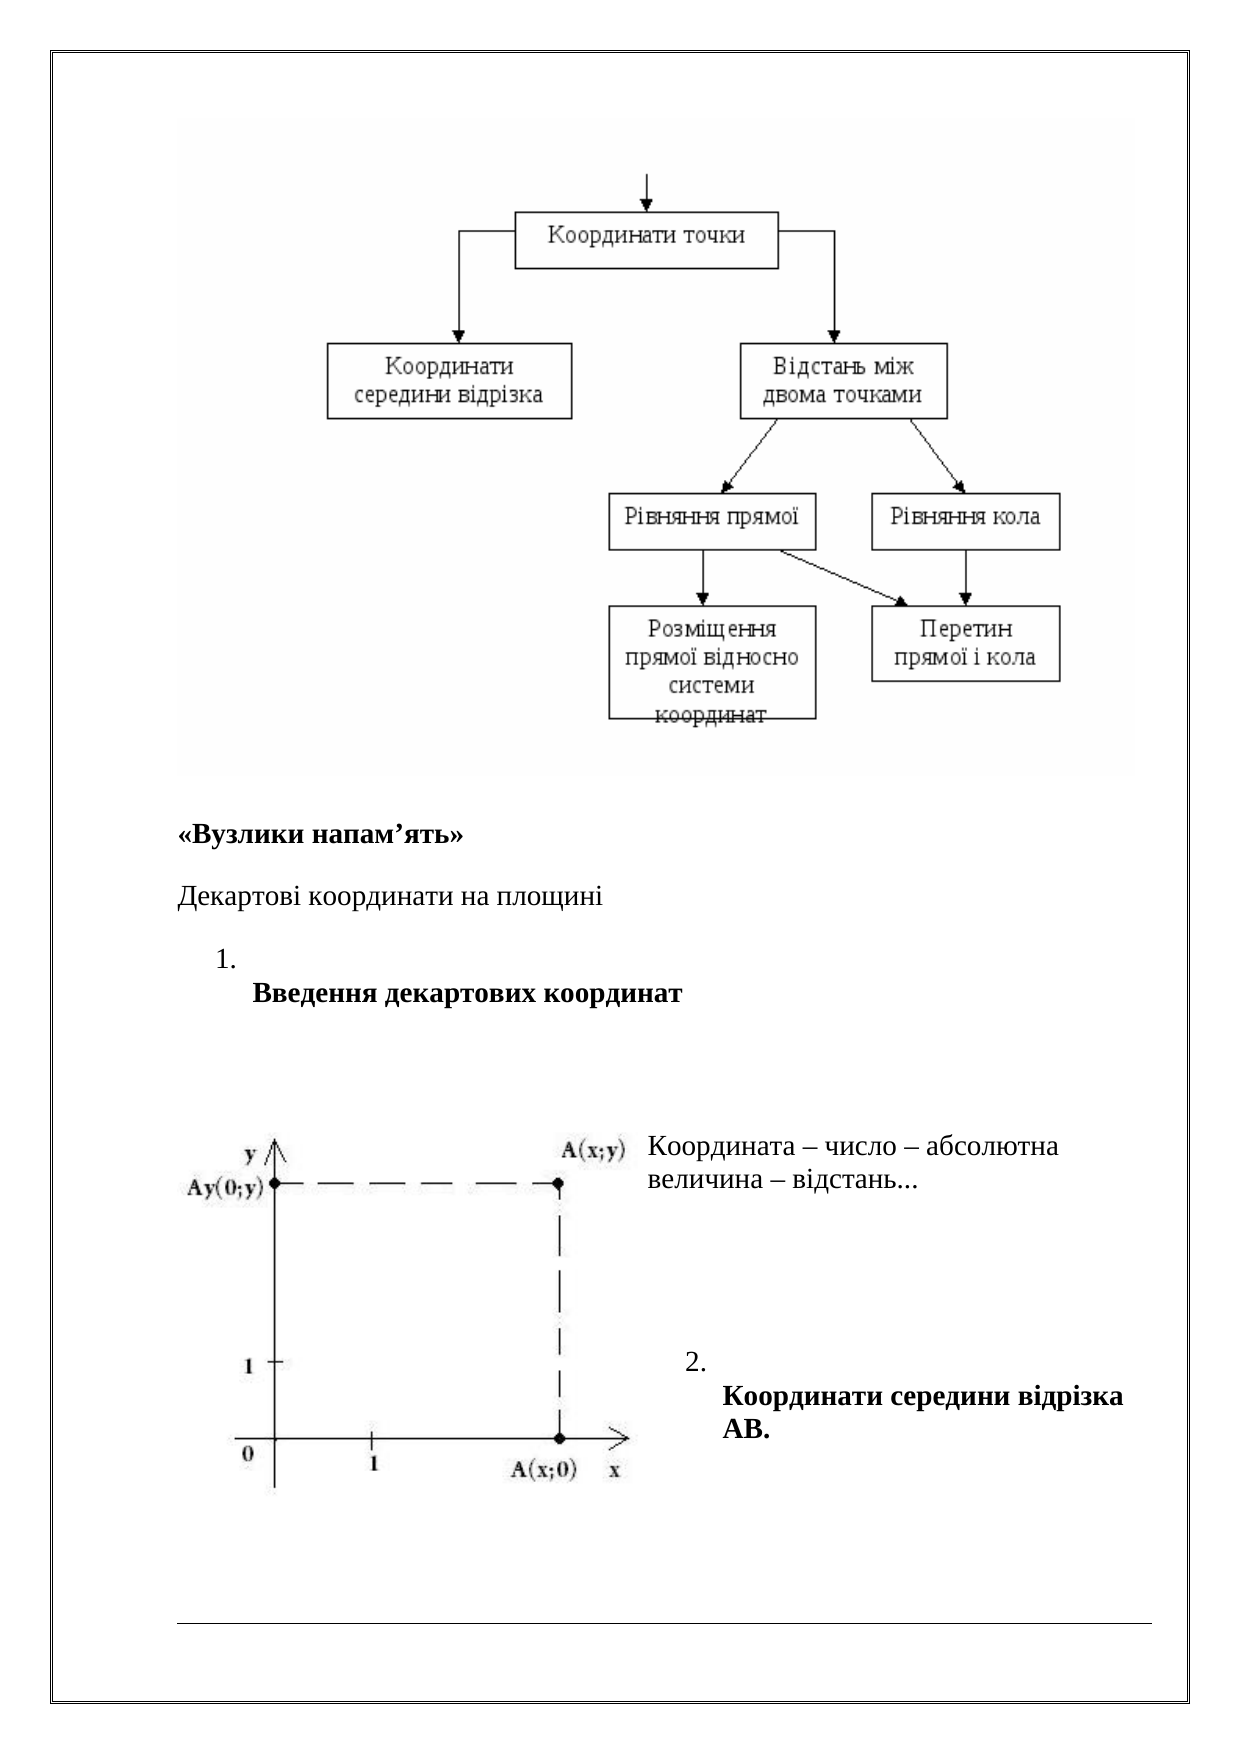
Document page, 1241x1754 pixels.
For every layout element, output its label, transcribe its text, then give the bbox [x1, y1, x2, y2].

list Введення декартових координат [215, 941, 1152, 1008]
picture [177, 118, 1135, 776]
list Координати середини відрізка АВ. [639, 1344, 1152, 1445]
text Координата – число – абсолютна величина – відстань... [639, 1128, 1152, 1195]
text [177, 118, 1152, 849]
text Декартові координати на площині [177, 878, 1152, 912]
picture [177, 1071, 639, 1507]
